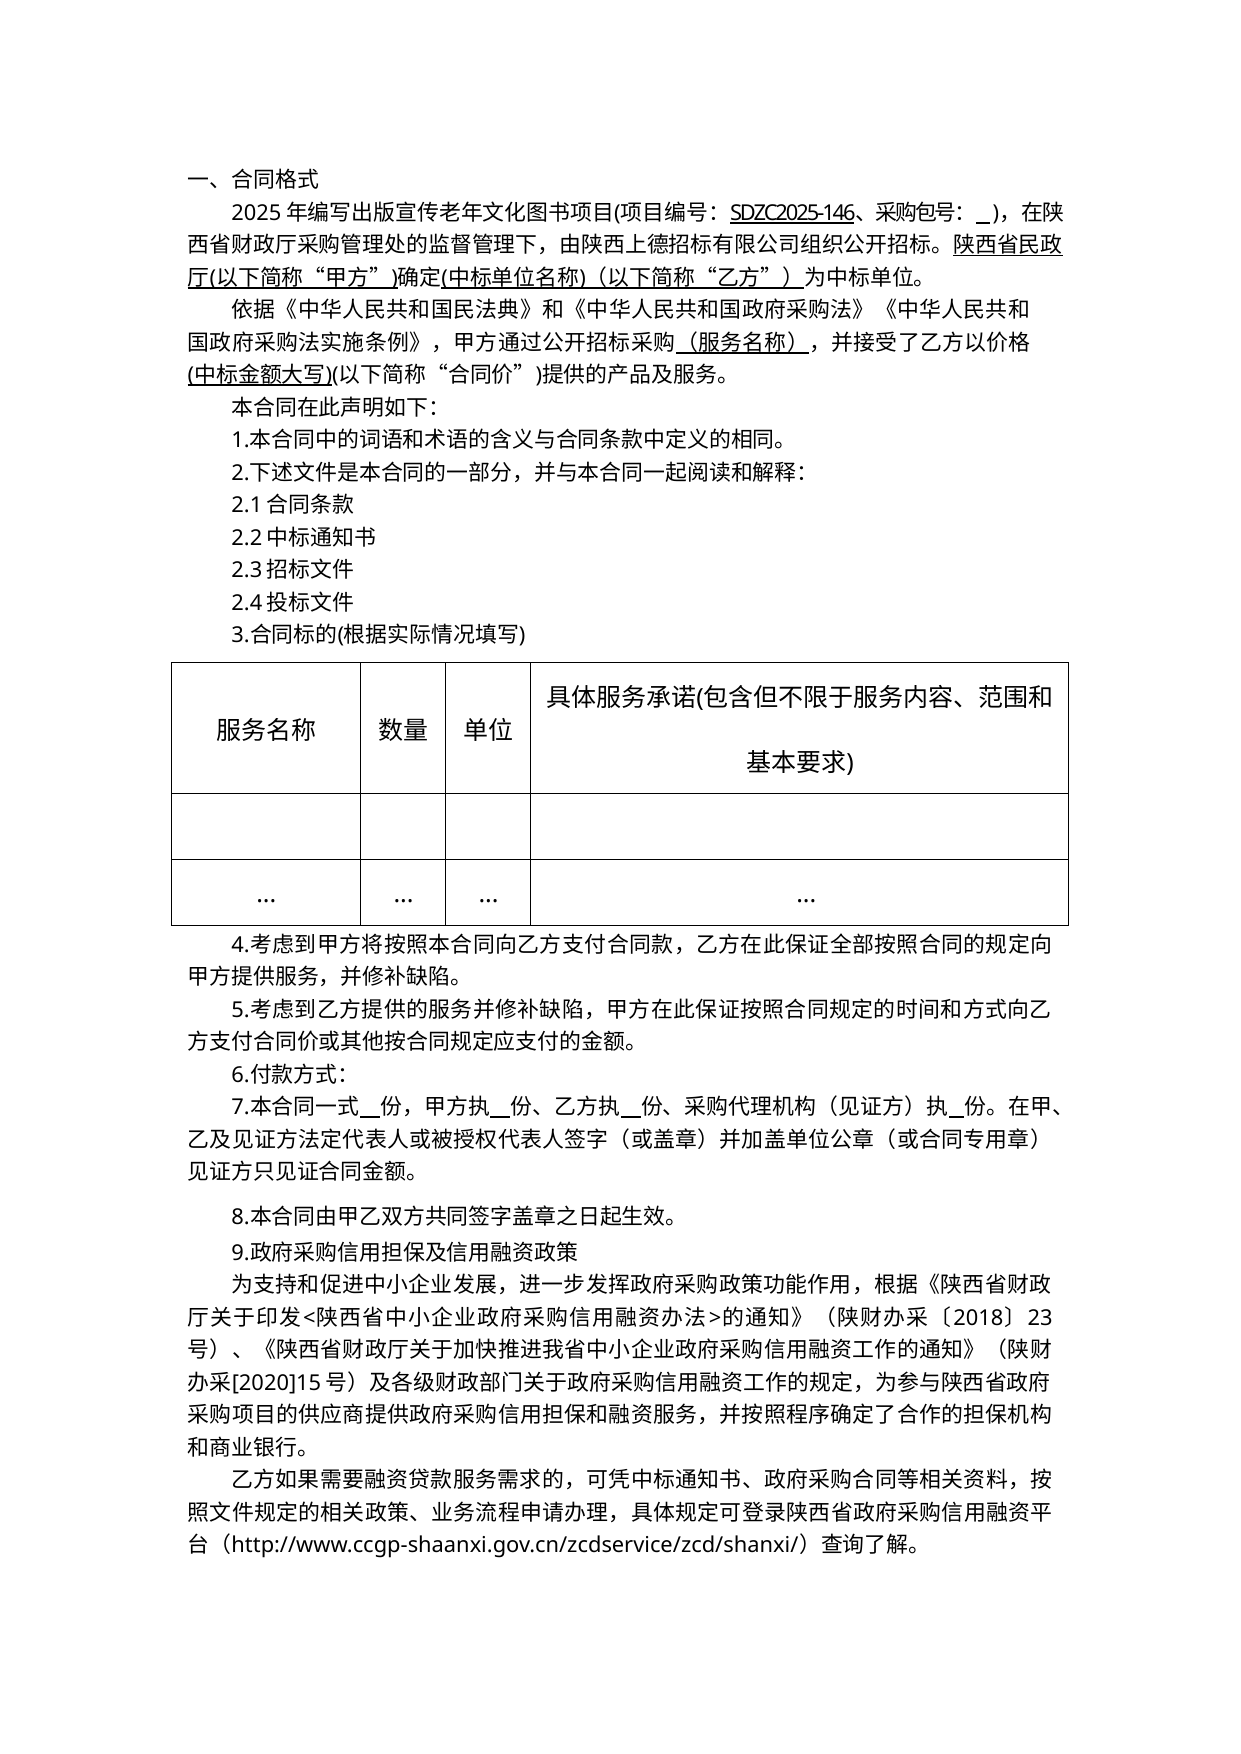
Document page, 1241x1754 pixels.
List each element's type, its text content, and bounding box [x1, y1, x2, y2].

text 2.1合同条款 [187, 487, 1053, 519]
text 4.考虑到甲方将按照本合同向乙方支付合同款，乙方在此保证全部按照合同的规定向甲方提供服务，并修补缺陷。 [187, 926, 1053, 991]
text 3.合同标的(根据实际情况填写) [187, 617, 1053, 649]
table_cell [172, 794, 360, 859]
table_header 数量 [361, 663, 445, 793]
table_cell ... [361, 860, 445, 925]
table_cell [446, 794, 530, 859]
text 8.本合同由甲乙双方共同签字盖章之日起生效。 [187, 1186, 1053, 1234]
text 1.本合同中的词语和术语的含义与合同条款中定义的相同。 [187, 422, 1053, 454]
text 一、合同格式 [187, 162, 1053, 194]
text 2.3招标文件 [187, 552, 1053, 584]
table_header 具体服务承诺(包含但不限于服务内容、范围和基本要求) [531, 663, 1068, 793]
table_header 单位 [446, 663, 530, 793]
table_header 服务名称 [172, 663, 360, 793]
text 5.考虑到乙方提供的服务并修补缺陷，甲方在此保证按照合同规定的时间和方式向乙方支付合同价或其他按合同规定应支付的金额。 [187, 991, 1053, 1056]
text 本合同在此声明如下： [187, 389, 1053, 422]
table_cell ... [172, 860, 360, 925]
table_cell [531, 794, 1068, 859]
text 2.下述文件是本合同的一部分，并与本合同一起阅读和解释： [187, 454, 1053, 487]
table_cell ... [446, 860, 530, 925]
text 乙方如果需要融资贷款服务需求的，可凭中标通知书、政府采购合同等相关资料，按照文件规定的相关政策、业务流程申请办理，具体规定可登录陕西省政府采购信用融资平台（http://www.ccgp-shaanxi.gov.cn/zcdservice/zcd/shanxi/）查询了解。 [187, 1462, 1053, 1559]
text 6.付款方式： [187, 1056, 1053, 1089]
text 2025年编写出版宣传老年文化图书项目(项目编号：SDZC2025-146、采购包号： )，在陕西省财政厅采购管理处的监督管理下，由陕西上德招标有限公司组织公开招标。陕西省民政厅(以下简称“甲方”)确定(中标单位名称)（以下简称“乙方”）为中标单位。 [187, 194, 1073, 292]
text 2.4投标文件 [187, 584, 1053, 617]
table_cell ... [531, 860, 1068, 925]
text 依据《中华人民共和国民法典》和《中华人民共和国政府采购法》《中华人民共和国政府采购法实施条例》，甲方通过公开招标采购（服务名称），并接受了乙方以价格(中标金额大写)(以下简称“合同价”)提供的产品及服务。 [187, 292, 1031, 389]
text 9.政府采购信用担保及信用融资政策 [187, 1234, 1053, 1267]
table_cell [361, 794, 445, 859]
text 7.本合同一式 份，甲方执 份、乙方执 份、采购代理机构（见证方）执 份。在甲、乙及见证方法定代表人或被授权代表人签字（或盖章）并加盖单位公章（或合同专用章）。见证方只见证合同金额。 [187, 1089, 1053, 1186]
text 为支持和促进中小企业发展，进一步发挥政府采购政策功能作用，根据《陕西省财政厅关于印发<陕西省中小企业政府采购信用融资办法>的通知》（陕财办采〔2018〕23号）、《陕西省财政厅关于加快推进我省中小企业政府采购信用融资工作的通知》（陕财办采[2020]15号）及各级财政部门关于政府采购信用融资工作的规定，为参与陕西省政府采购项目的供应商提供政府采购信用担保和融资服务，并按照程序确定了合作的担保机构和商业银行。 [187, 1267, 1053, 1462]
text 2.2中标通知书 [187, 519, 1053, 552]
